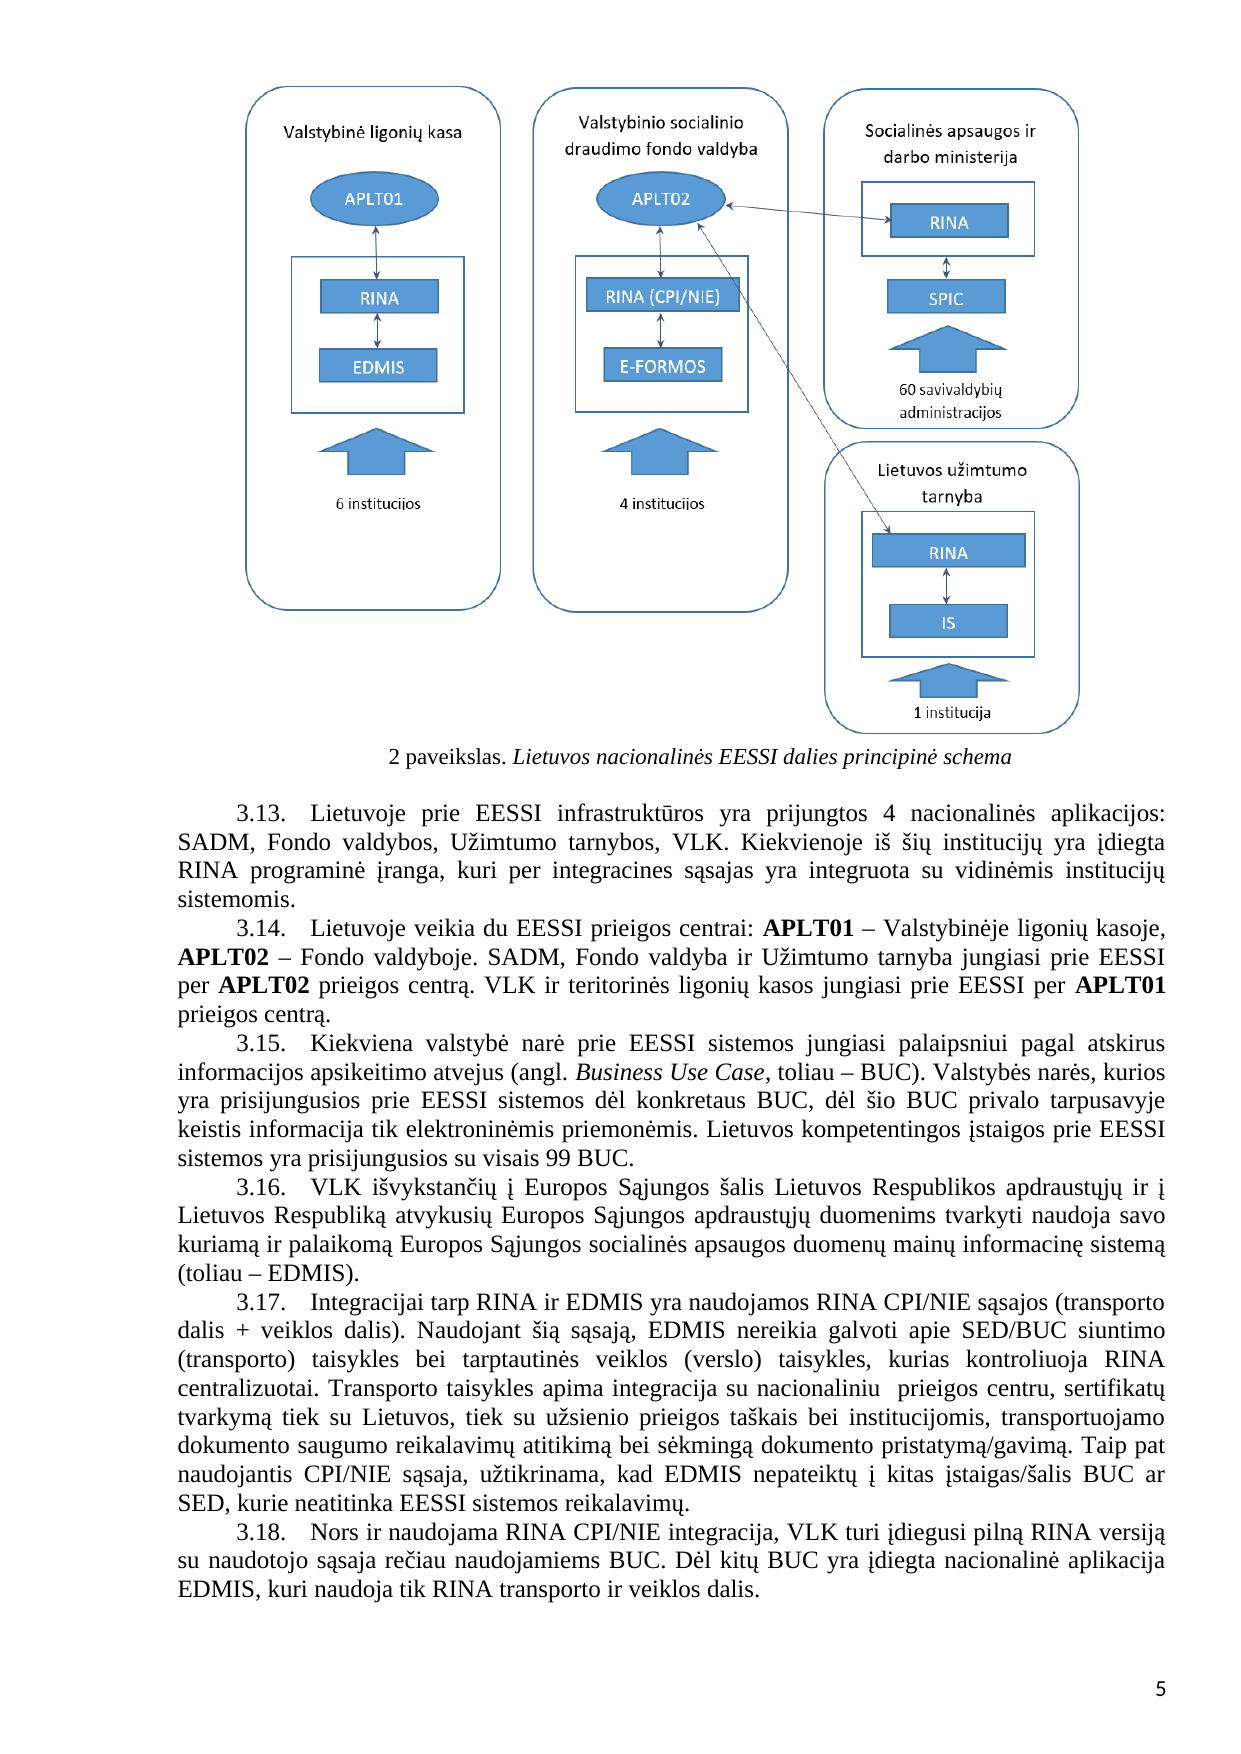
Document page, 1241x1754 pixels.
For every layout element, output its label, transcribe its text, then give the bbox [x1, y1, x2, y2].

list Lietuvoje veikia du EESSI prieigos centrai: APLT01 – Valstybinėje ligonių kasoje, APLT02 – Fondo valdyboje. SADM, Fondo valdyba ir Užimtumo tarnyba jungiasi prie EESSI per APLT02 prieigos centrą. VLK ir teritorinės ligonių kasos jungiasi prie EESSI per APLT01 prieigos centrą. [177, 913, 1166, 1028]
list Nors ir naudojama RINA CPI/NIE integracija, VLK turi įdiegusi pilną RINA versiją su naudotojo sąsaja rečiau naudojamiems BUC. Dėl kitų BUC yra įdiegta nacionalinė aplikacija EDMIS, kuri naudoja tik RINA transporto ir veiklos dalis. [177, 1517, 1166, 1603]
list 2 paveikslas. Lietuvos nacionalinės EESSI dalies principinė schema [177, 743, 1166, 769]
picture [236, 73, 1086, 743]
list Integracijai tarp RINA ir EDMIS yra naudojamos RINA CPI/NIE sąsajos (transporto dalis + veiklos dalis). Naudojant šią sąsają, EDMIS nereikia galvoti apie SED/BUC siuntimo (transporto) taisykles bei tarptautinės veiklos (verslo) taisykles, kurias kontroliuoja RINA centralizuotai. Transporto taisykles apima integracija su nacionaliniu prieigos centru, sertifikatų tvarkymą tiek su Lietuvos, tiek su užsienio prieigos taškais bei institucijomis, transportuojamo dokumento saugumo reikalavimų atitikimą bei sėkmingą dokumento pristatymą/gavimą. Taip pat naudojantis CPI/NIE sąsaja, užtikrinama, kad EDMIS nepateiktų į kitas įstaigas/šalis BUC ar SED, kurie neatitinka EESSI sistemos reikalavimų. [177, 1287, 1166, 1517]
list VLK išvykstančių į Europos Sąjungos šalis Lietuvos Respublikos apdraustųjų ir į Lietuvos Respubliką atvykusių Europos Sąjungos apdraustųjų duomenims tvarkyti naudoja savo kuriamą ir palaikomą Europos Sąjungos socialinės apsaugos duomenų mainų informacinę sistemą (toliau – EDMIS). [177, 1172, 1166, 1287]
list Lietuvoje prie EESSI infrastruktūros yra prijungtos 4 nacionalinės aplikacijos: SADM, Fondo valdybos, Užimtumo tarnybos, VLK. Kiekvienoje iš šių institucijų yra įdiegta RINA programinė įranga, kuri per integracines sąsajas yra integruota su vidinėmis institucijų sistemomis. [177, 798, 1166, 913]
list Kiekviena valstybė narė prie EESSI sistemos jungiasi palaipsniui pagal atskirus informacijos apsikeitimo atvejus (angl. Business Use Case, toliau – BUC). Valstybės narės, kurios yra prisijungusios prie EESSI sistemos dėl konkretaus BUC, dėl šio BUC privalo tarpusavyje keistis informacija tik elektroninėmis priemonėmis. Lietuvos kompetentingos įstaigos prie EESSI sistemos yra prisijungusios su visais 99 BUC. [177, 1028, 1166, 1172]
